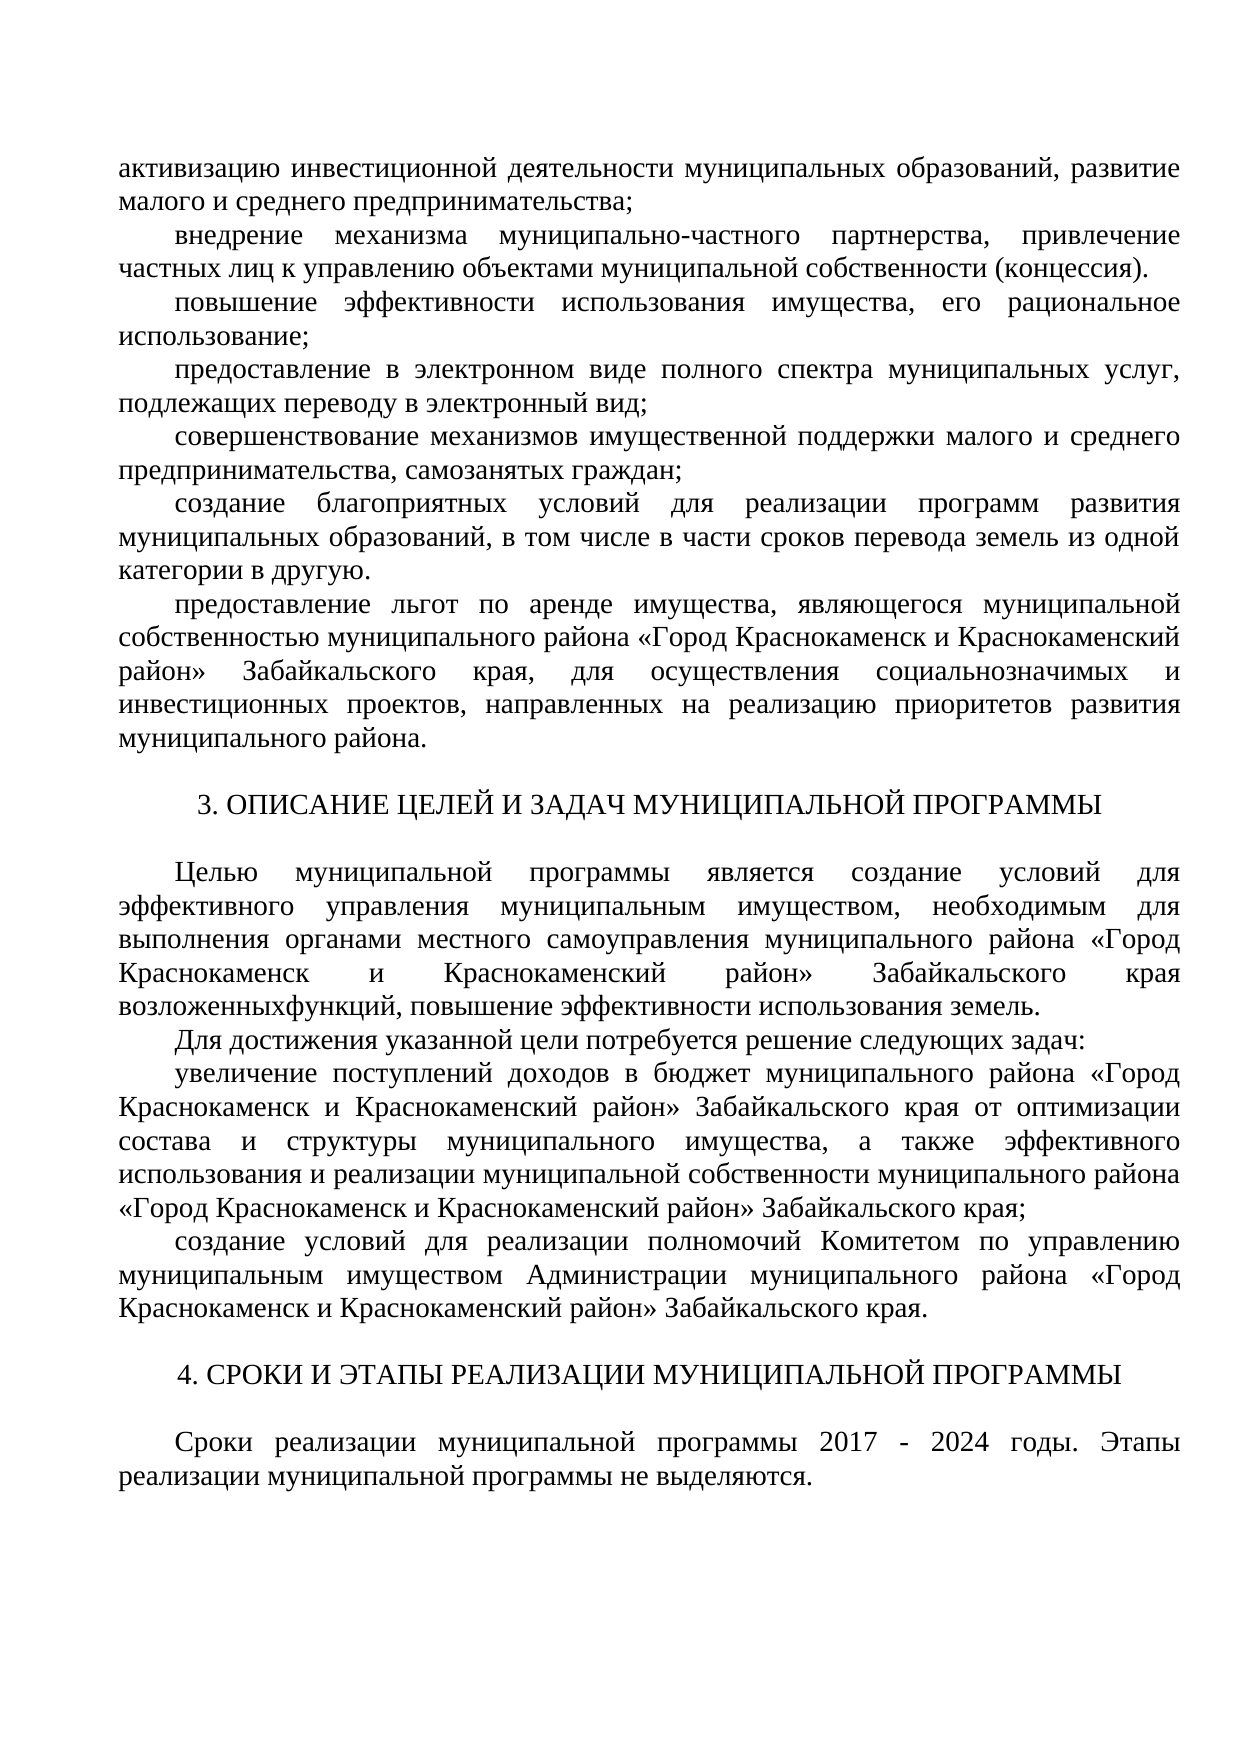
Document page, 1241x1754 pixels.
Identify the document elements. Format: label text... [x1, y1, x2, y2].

text Для достижения указанной цели потребуется решение следующих задач: [118, 1022, 1181, 1056]
text предоставление льгот по аренде имущества, являющегося муниципальной собственностью муниципального района «Город Краснокаменск и Краснокаменский район» Забайкальского края, для осуществления социальнозначимых и инвестиционных проектов, направленных на реализацию приоритетов развития муниципального района. [118, 586, 1181, 754]
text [118, 150, 1181, 217]
text внедрение механизма муниципально-частного партнерства, привлечение частных лиц к управлению объектами муниципальной собственности (концессия). [118, 217, 1181, 284]
text 4. СРОКИ И ЭТАПЫ РЕАЛИЗАЦИИ МУНИЦИПАЛЬНОЙ ПРОГРАММЫ [118, 1357, 1181, 1391]
text Сроки реализации муниципальной программы 2017 - 2024 годы. Этапы реализации муниципальной программы не выделяются. [118, 1424, 1181, 1492]
text совершенствование механизмов имущественной поддержки малого и среднего предпринимательства, самозанятых граждан; [118, 418, 1181, 485]
text 3. ОПИСАНИЕ ЦЕЛЕЙ И ЗАДАЧ МУНИЦИПАЛЬНОЙ ПРОГРАММЫ [118, 787, 1181, 821]
text предоставление в электронном виде полного спектра муниципальных услуг, подлежащих переводу в электронный вид; [118, 351, 1181, 418]
text увеличение поступлений доходов в бюджет муниципального района «Город Краснокаменск и Краснокаменский район» Забайкальского края от оптимизации состава и структуры муниципального имущества, а также эффективного использования и реализации муниципальной собственности муниципального района «Город Краснокаменск и Краснокаменский район» Забайкальского края; [118, 1056, 1181, 1223]
text повышение эффективности использования имущества, его рациональное использование; [118, 284, 1181, 351]
text создание благоприятных условий для реализации программ развития муниципальных образований, в том числе в части сроков перевода земель из одной категории в другую. [118, 485, 1181, 586]
text Целью муниципальной программы является создание условий для эффективного управления муниципальным имуществом, необходимым для выполнения органами местного самоуправления муниципального района «Город Краснокаменск и Краснокаменский район» Забайкальского края возложенныхфункций, повышение эффективности использования земель. [118, 854, 1181, 1022]
text создание условий для реализации полномочий Комитетом по управлению муниципальным имуществом Администрации муниципального района «Город Краснокаменск и Краснокаменский район» Забайкальского края. [118, 1223, 1181, 1324]
